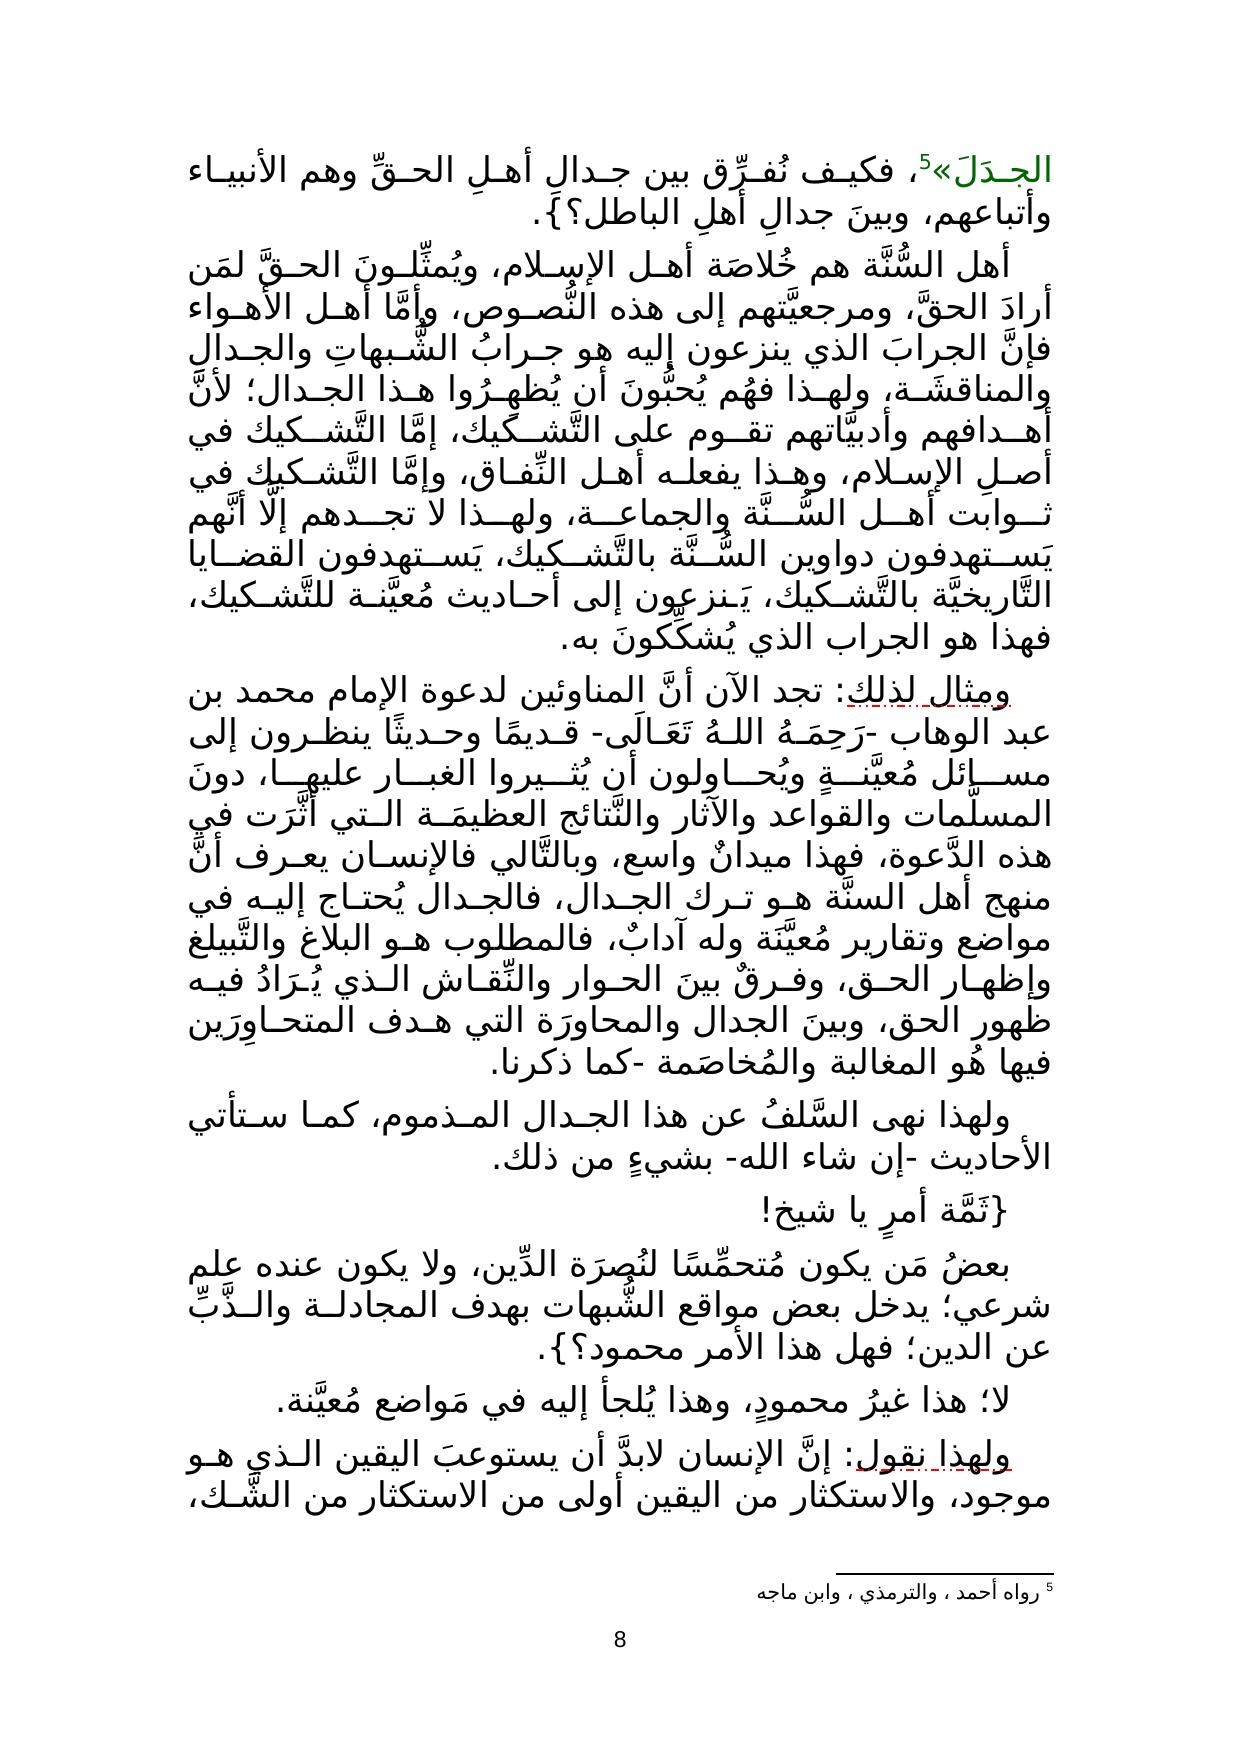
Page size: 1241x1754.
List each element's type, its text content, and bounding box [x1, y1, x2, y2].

text ومثال لذلك: تجد الآن أنَّ المناوئين لدعوة الإمام محمد بن عبد الوهاب -رَحِمَهُ اللهُ تَعَالَى- قديمًا وحديثًا ينظرون إلى مسائل مُعيَّنةٍ ويُحاولون أن يُثيروا الغبار عليها، دونَ المسلَّمات والقواعد والآثار والنَّتائج العظيمَة التي أثَّرَت في هذه الدَّعوة، فهذا ميدانٌ واسع، وبالتَّالي فالإنسان يعرف أنَّ منهج أهل السنَّة هو ترك الجدال، فالجدال يُحتاج إليه في مواضع وتقارير مُعيَّنَة وله آدابٌ، فالمطلوب هو البلاغ والتَّبيلغ وإظهار الحق، وفرقٌ بينَ الحوار والنِّقاش الذي يُرَادُ فيه ظهور الحق، وبينَ الجدال والمحاورَة التي هدف المتحاوِرَين فيها هُو المغالبة والمُخاصَمة -كما ذكرنا. [187, 670, 1053, 1082]
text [187, 1434, 1053, 1516]
text بعضُ مَن يكون مُتحمِّسًا لنُصرَة الدِّين، ولا يكون عنده علم شرعي؛ يدخل بعض مواقع الشُّبهات بهدف المجادلة والذَّبِّ عن الدين؛ فهل هذا الأمر محمود؟}. [187, 1244, 1053, 1367]
text أهل السُّنَّة هم خُلاصَة أهل الإسلام، ويُمثِّلونَ الحقَّ لمَن أرادَ الحقَّ، ومرجعيَّتهم إلى هذه النُّصوص، وأمَّا أهل الأهواء فإنَّ الجرابَ الذي ينزعون إليه هو جرابُ الشُّبهاتِ والجدالِ والمناقشَة، ولهذا فهُم يُحبُّونَ أن يُظهِرُوا هذا الجدال؛ لأنَّ أهدافهم وأدبيَّاتهم تقوم على التَّشكيك، إمَّا التَّشكيك في أصلِ الإسلام، وهذا يفعله أهل النِّفاق، وإمَّا التَّشكيك في ثوابت أهل السُّنَّة والجماعة، ولهذا لا تجدهم إلَّا أنَّهم يَستهدفون دواوين السُّنَّة بالتَّشكيك، يَستهدفون القضايا التَّاريخيَّة بالتَّشكيك، يَنزعون إلى أحاديث مُعيَّنة للتَّشكيك، فهذا هو الجراب الذي يُشكِّكونَ به. [187, 245, 1053, 657]
text ولهذا نهى السَّلفُ عن هذا الجدال المذموم، كما ستأتي الأحاديث -إن شاء الله- بشيءٍ من ذلك. [187, 1095, 1053, 1177]
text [187, 150, 1053, 232]
text لا؛ هذا غيرُ محمودٍ، وهذا يُلجأ إليه في مَواضع مُعيَّنة. [187, 1380, 1053, 1421]
text {ثَمَّة أمرٍ يا شيخ! [187, 1190, 1053, 1231]
